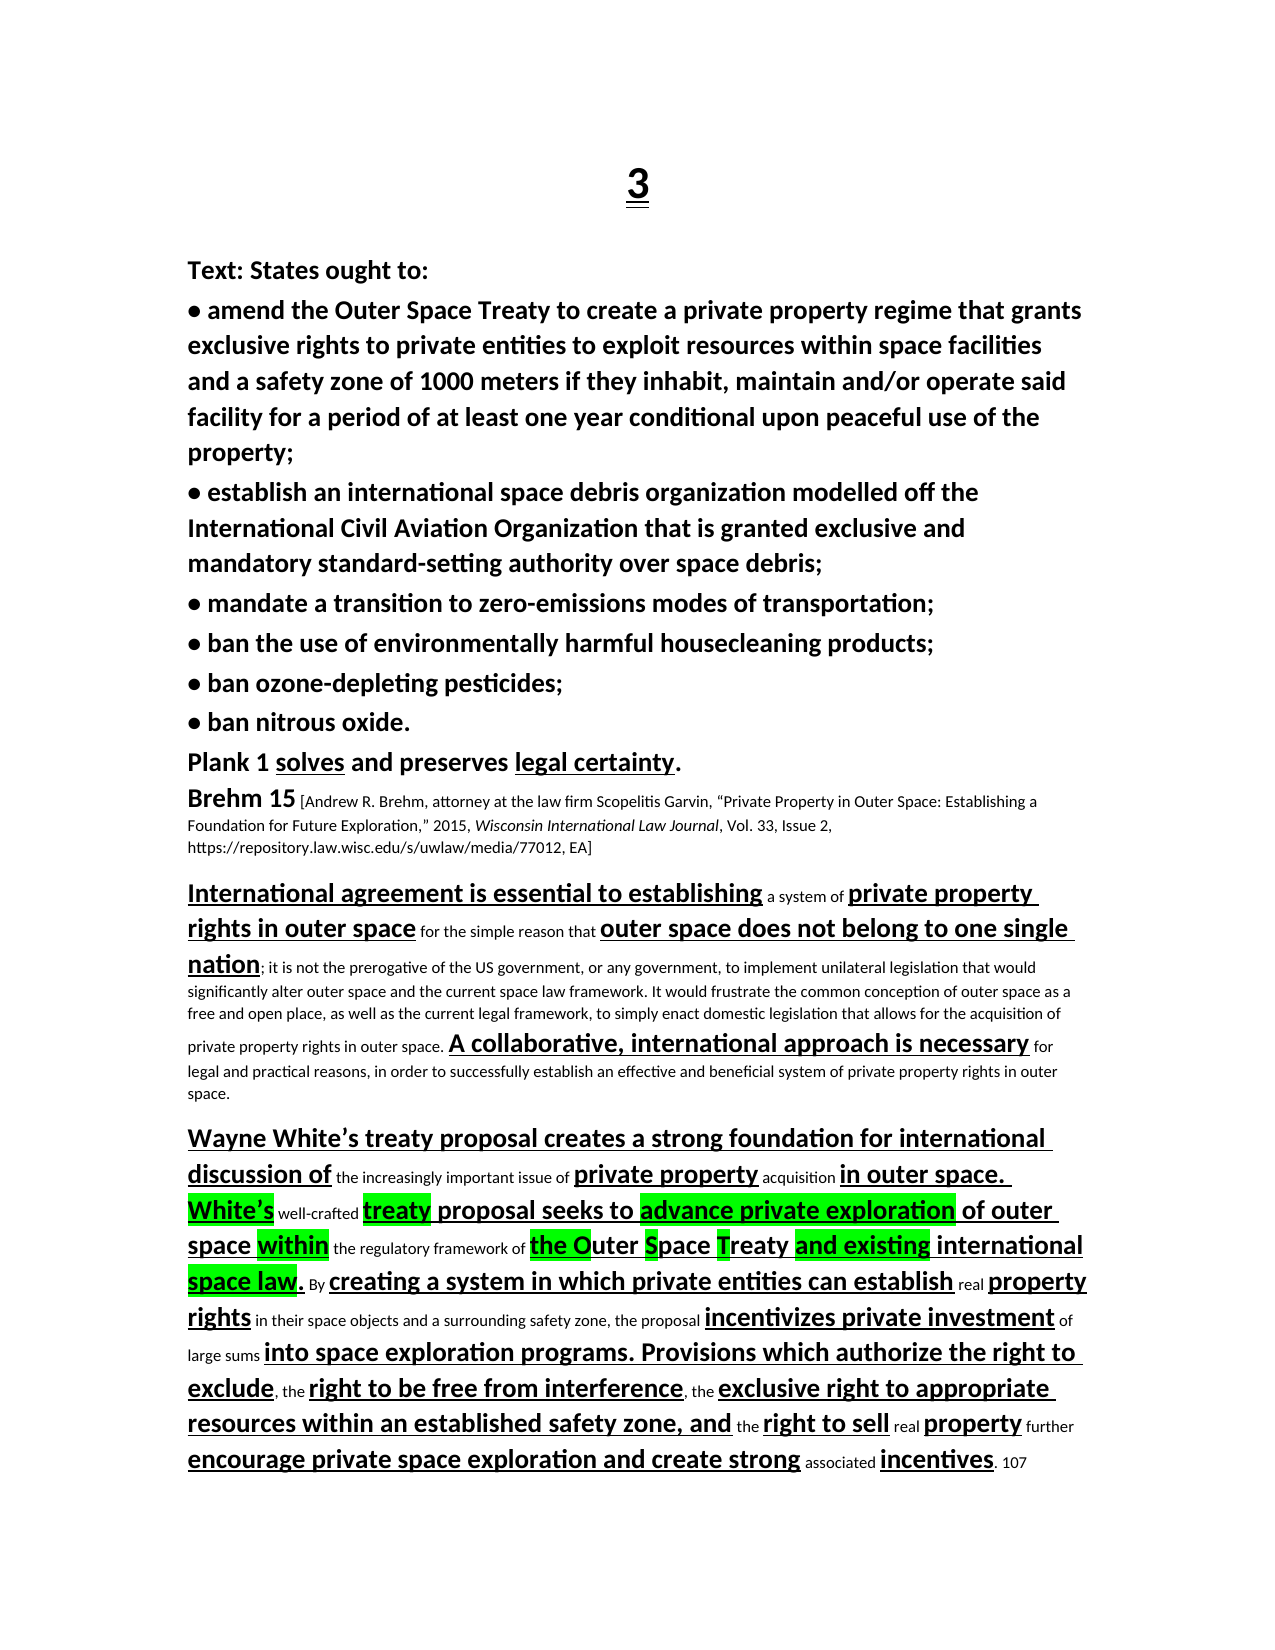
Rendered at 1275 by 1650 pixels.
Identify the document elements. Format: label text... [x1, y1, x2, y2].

subtitle Text: States ought to: [187, 253, 1087, 286]
subtitle • ban the use of environmentally harmful housecleaning products; [187, 626, 1087, 659]
text International agreement is essential to establishing a system of private property rights in outer space for the simple reason that outer space does not belong to one single nation; it is not the prerogative of the US government, or any government, to implement unilateral legislation that would significantly alter outer space and the current space law framework. It would frustrate the common conception of outer space as a free and open place, as well as the current legal framework, to simply enact domestic legislation that allows for the acquisition of private property rights in outer space. A collaborative, international approach is necessary for legal and practical reasons, in order to successfully establish an effective and beneficial system of private property rights in outer space. [187, 876, 1087, 1103]
subtitle Plank 1 solves and preserves legal certainty. [187, 745, 1087, 778]
subtitle • mandate a transition to zero-emissions modes of transportation; [187, 586, 1087, 619]
text Brehm 15 [Andrew R. Brehm, attorney at the law firm Scopelitis Garvin, “Private Property in Outer Space: Establishing a Foundation for Future Exploration,” 2015, Wisconsin International Law Journal, Vol. 33, Issue 2, https://repository.law.wisc.edu/s/uwlaw/media/77012, EA] [187, 781, 1087, 858]
subtitle • ban nitrous oxide. [187, 706, 1087, 738]
subtitle 3 [187, 154, 1087, 210]
subtitle • establish an international space debris organization modelled off the International Civil Aviation Organization that is granted exclusive and mandatory standard-setting authority over space debris; [187, 475, 1087, 579]
subtitle • amend the Outer Space Treaty to create a private property regime that grants exclusive rights to private entities to exploit resources within space facilities and a safety zone of 1000 meters if they inhabit, maintain and/or operate said facility for a period of at least one year conditional upon peaceful use of the property; [187, 293, 1087, 468]
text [187, 1122, 1087, 1475]
subtitle • ban ozone-depleting pesticides; [187, 666, 1087, 699]
